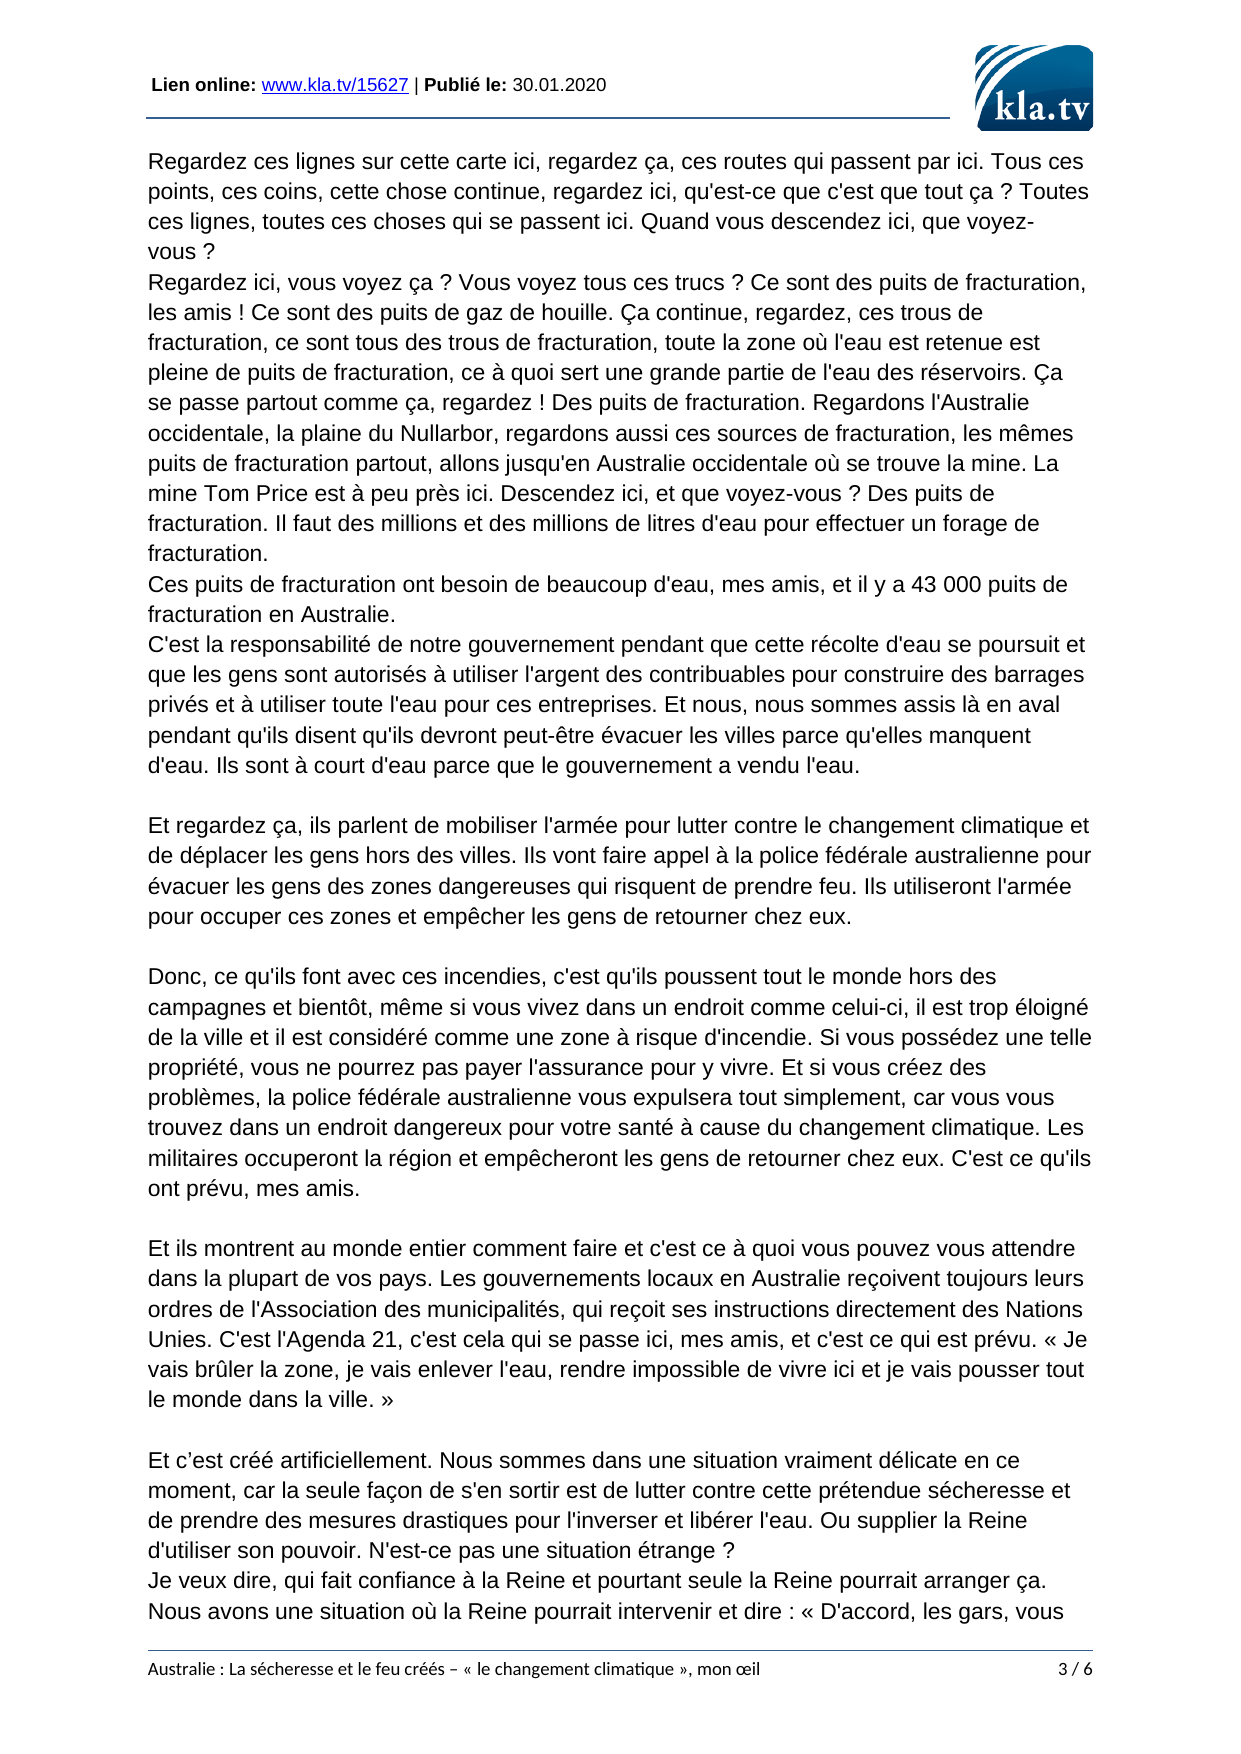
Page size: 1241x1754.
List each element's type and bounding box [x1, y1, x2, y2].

text [148, 148, 1093, 1624]
